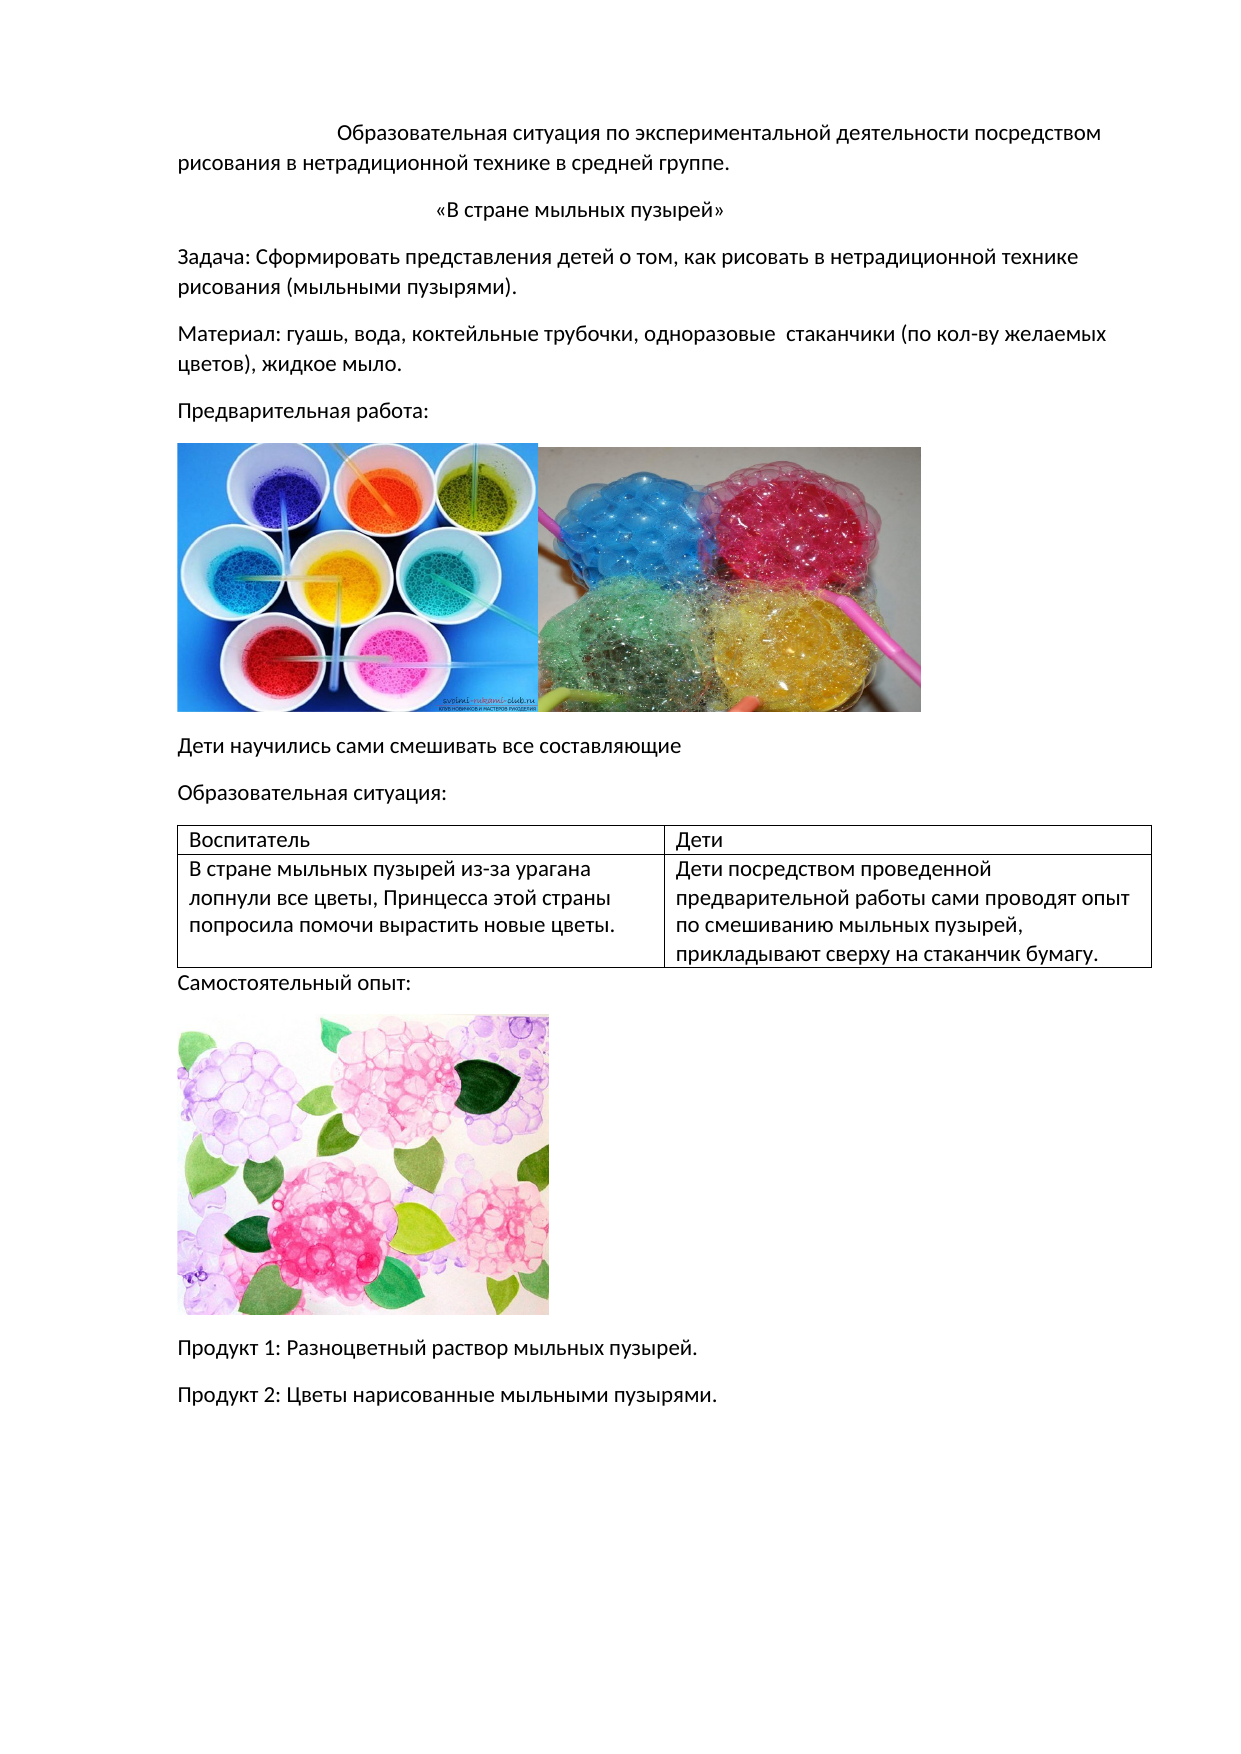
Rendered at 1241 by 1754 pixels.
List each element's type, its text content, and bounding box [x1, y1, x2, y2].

picture [177, 443, 921, 712]
table_cell В стране мыльных пузырей из-за урагана лопнули все цветы, Принцесса этой страны попросила помочи вырастить новые цветы. [178, 855, 664, 967]
text Предварительная работа: [177, 396, 1152, 424]
text Материал: гуашь, вода, коктейльные трубочки, одноразовые стаканчики (по кол-ву желаемых цветов), жидкое мыло. [177, 319, 1152, 377]
text Образовательная ситуация по экспериментальной деятельности посредством рисования в нетрадиционной технике в средней группе. [177, 118, 1152, 176]
picture [177, 1014, 549, 1315]
table_cell Дети посредством проведенной предварительной работы сами проводят опыт по смешиванию мыльных пузырей, прикладывают сверху на стаканчик бумагу. [665, 855, 1151, 967]
text Дети научились сами смешивать все составляющие [177, 731, 1152, 759]
text Продукт 2: Цветы нарисованные мыльными пузырями. [177, 1380, 1152, 1408]
text Самостоятельный опыт: [177, 968, 1152, 996]
text Продукт 1: Разноцветный раствор мыльных пузырей. [177, 1333, 1152, 1361]
table_header Дети [665, 826, 1151, 853]
text Образовательная ситуация: [177, 778, 1152, 806]
text «В стране мыльных пузырей» [177, 195, 1152, 223]
table_header Воспитатель [178, 826, 664, 853]
text Задача: Сформировать представления детей о том, как рисовать в нетрадиционной технике рисования (мыльными пузырями). [177, 242, 1152, 300]
